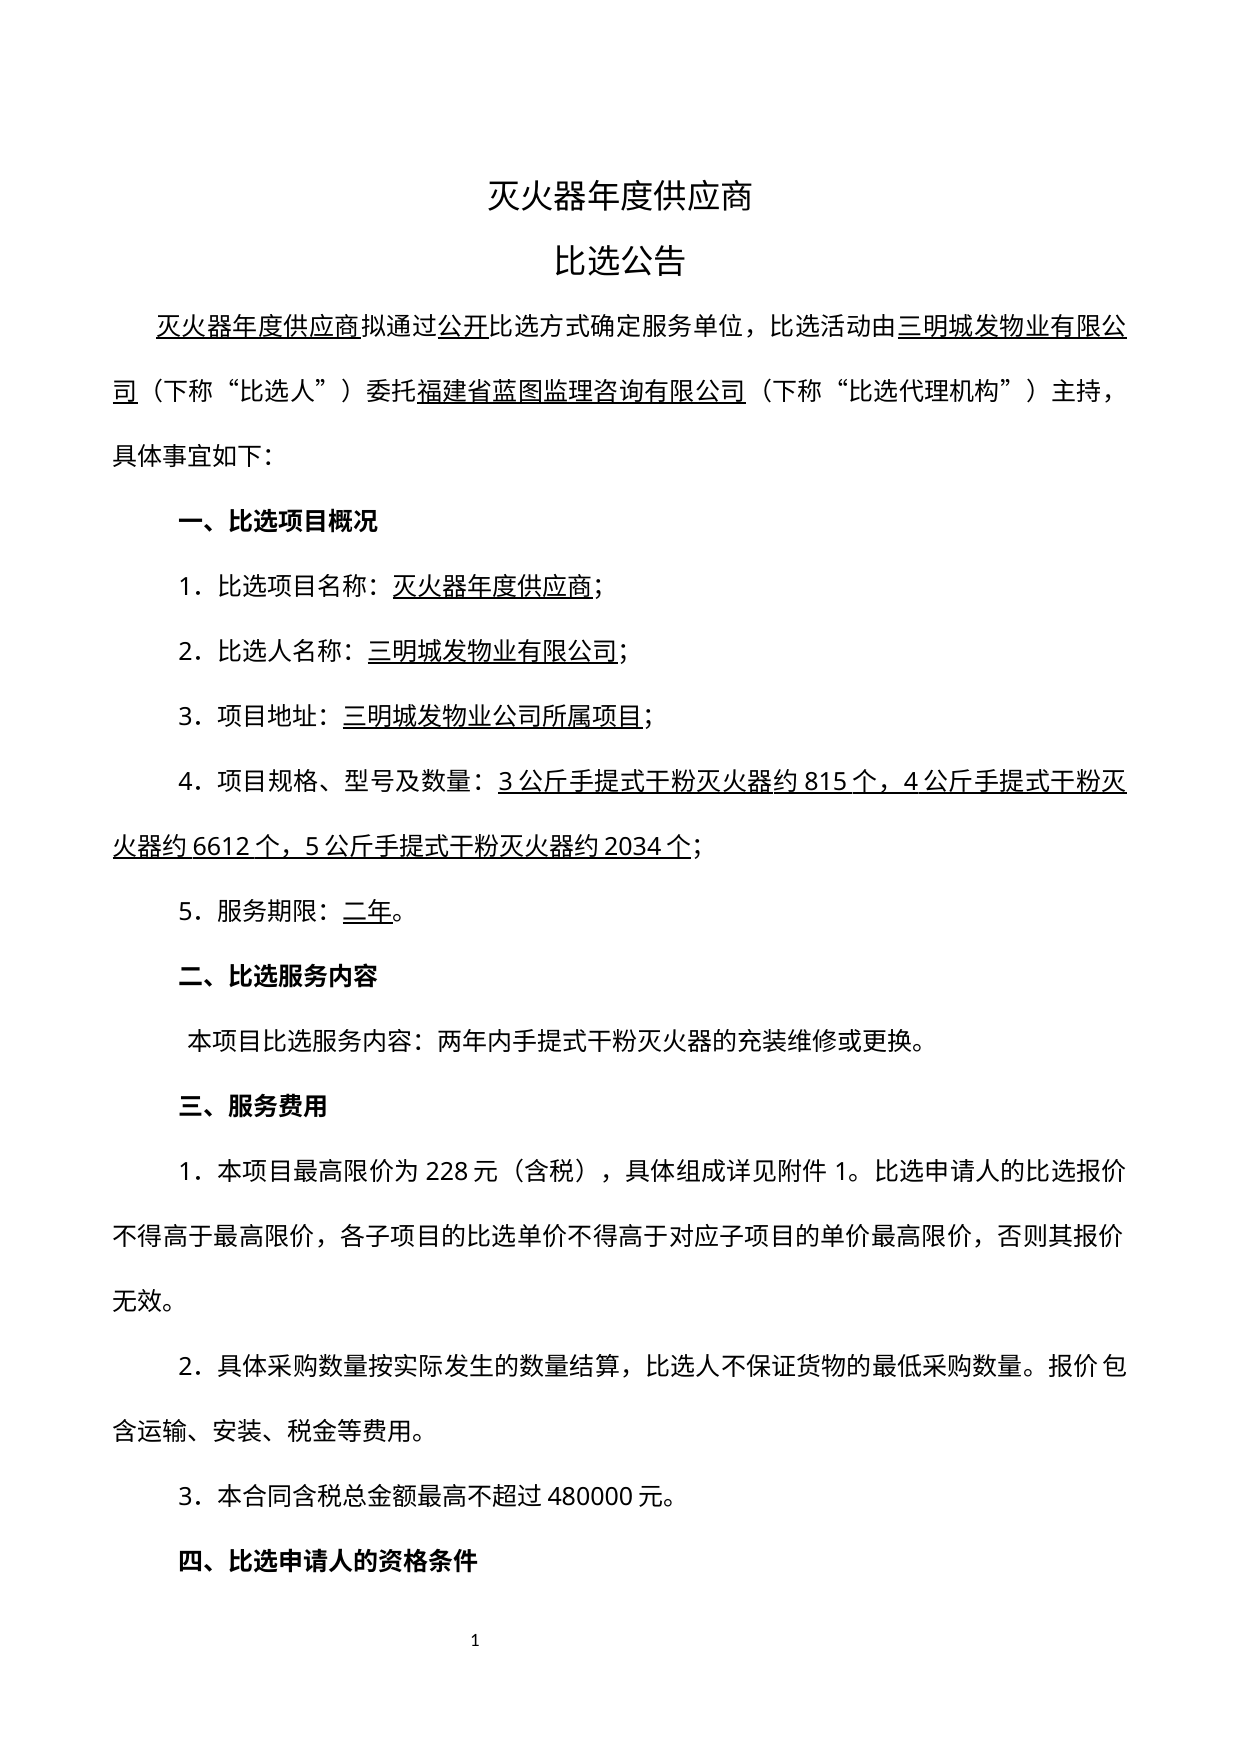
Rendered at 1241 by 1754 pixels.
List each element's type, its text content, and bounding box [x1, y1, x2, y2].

list 项目地址：三明城发物业公司所属项目； [112, 682, 1128, 747]
text 灭火器年度供应商 [112, 162, 1128, 227]
list 具体采购数量按实际发生的数量结算，比选人不保证货物的最低采购数量。报价包含运输、安装、税金等费用。 [112, 1332, 1128, 1462]
text 灭火器年度供应商拟通过公开比选方式确定服务单位，比选活动由三明城发物业有限公司（下称“比选人”）委托福建省蓝图监理咨询有限公司（下称“比选代理机构”）主持，具体事宜如下： [112, 292, 1128, 487]
list 比选申请人的资格条件 [112, 1527, 1128, 1592]
list 比选项目名称：灭火器年度供应商； [112, 552, 1128, 617]
list 服务费用 [112, 1072, 1128, 1137]
list 比选项目概况 [112, 487, 1128, 552]
list 本项目最高限价为228元（含税），具体组成详见附件1。比选申请人的比选报价不得高于最高限价，各子项目的比选单价不得高于对应子项目的单价最高限价，否则其报价无效。 [112, 1137, 1128, 1332]
list 项目规格、型号及数量：3公斤手提式干粉灭火器约815个，4公斤手提式干粉灭火器约6612个，5公斤手提式干粉灭火器约2034个； [112, 747, 1128, 877]
list 比选服务内容 [112, 942, 1128, 1007]
list 服务期限：二年。 [112, 877, 1128, 942]
list 本项目比选服务内容：两年内手提式干粉灭火器的充装维修或更换。 [112, 1007, 1128, 1072]
text 比选公告 [112, 227, 1128, 292]
list 本合同含税总金额最高不超过480000元。 [112, 1462, 1128, 1527]
list 比选人名称：三明城发物业有限公司； [112, 617, 1128, 682]
